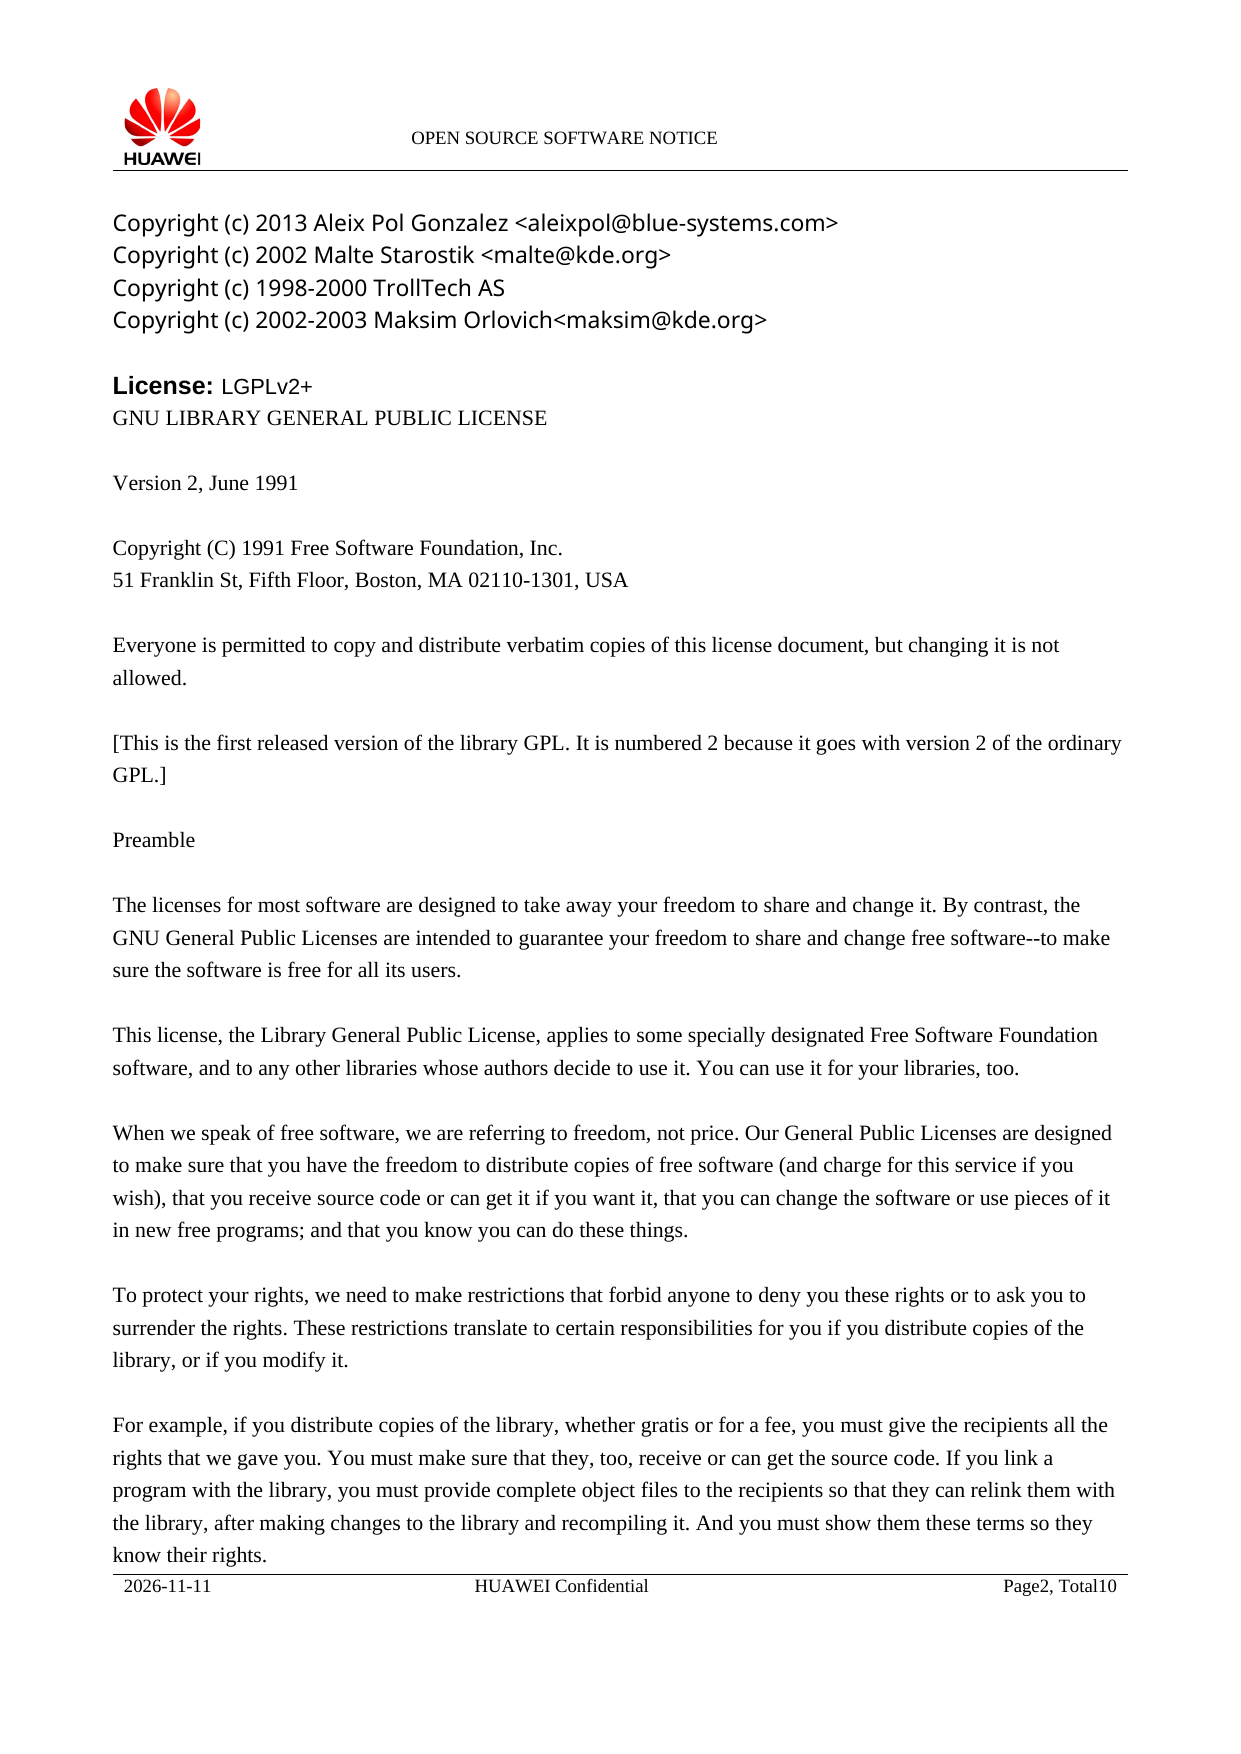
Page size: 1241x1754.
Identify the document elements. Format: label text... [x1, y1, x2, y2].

text License: LGPLv2+ [112, 369, 1128, 401]
picture [124, 88, 201, 165]
